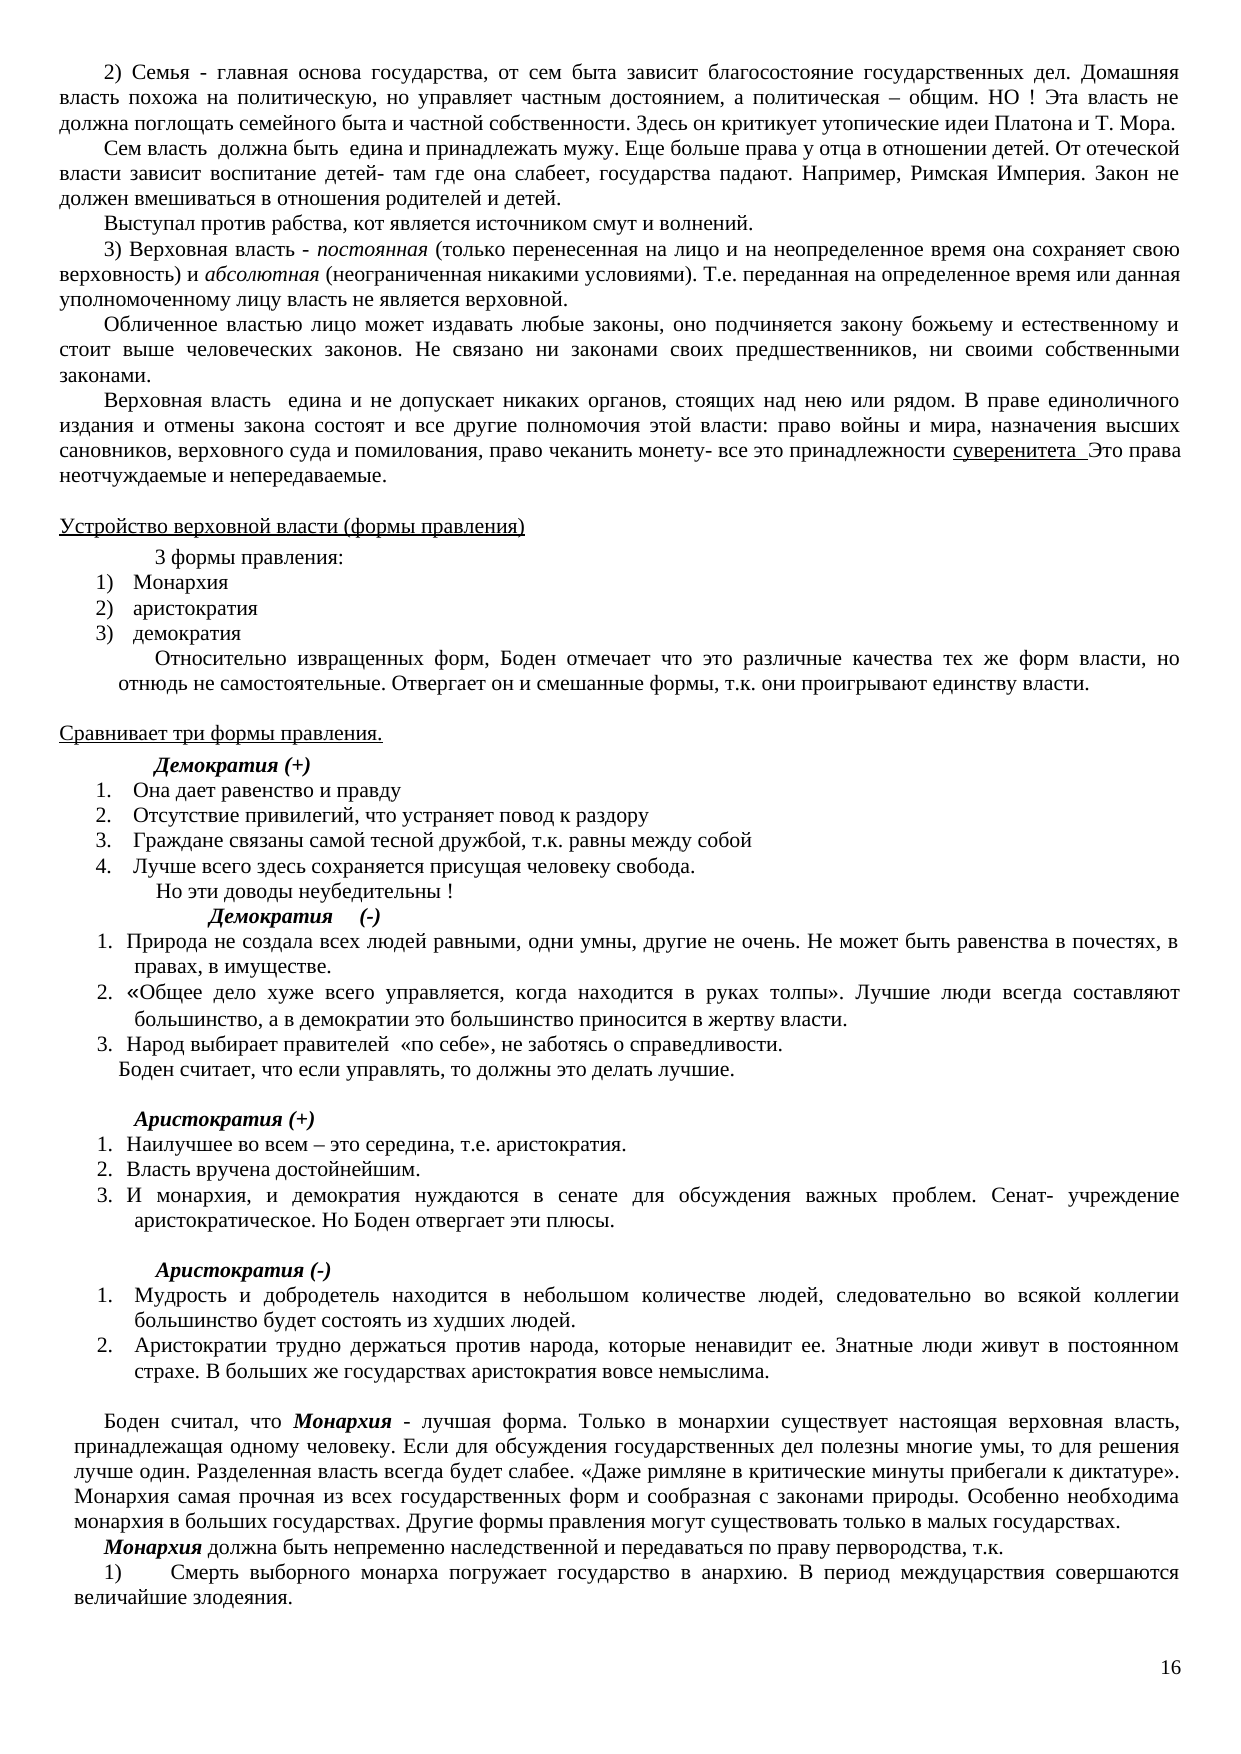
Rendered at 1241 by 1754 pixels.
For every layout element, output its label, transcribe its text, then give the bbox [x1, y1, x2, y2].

list Природа не создала всех людей равными, одни умны, другие не очень. Не может быть равенства в почестях, в правах, в имуществе. [97, 928, 1181, 979]
text Монархия должна быть непременно наследственной и передаваться по праву первородства, т.к. [74, 1534, 1181, 1559]
text Сем власть должна быть едина и принадлежать мужу. Еще больше права у отца в отношении детей. От отеческой власти зависит воспитание детей- там где она слабеет, государства падают. Например, Римская Империя. Закон не должен вмешиваться в отношения родителей и детей. [59, 135, 1181, 210]
text Боден считает, что если управлять, то должны это делать лучшие. [118, 1056, 1181, 1081]
text Аристократия (+) [118, 1106, 1181, 1131]
text Но эти доводы неубедительны ! [156, 878, 1181, 903]
list «Общее дело хуже всего управляется, когда находится в руках толпы». Лучшие люди всегда составляют большинство, а в демократии это большинство приносится в жертву власти. [97, 979, 1181, 1031]
list И монархия, и демократия нуждаются в сенате для обсуждения важных проблем. Сенат- учреждение аристократическое. Но Боден отвергает эти плюсы. [97, 1182, 1181, 1232]
list аристократия [95, 594, 1181, 620]
subtitle Сравнивает три формы правления. [59, 720, 1181, 746]
list Лучше всего здесь сохраняется присущая человеку свобода. [95, 853, 1181, 878]
list Аристократии трудно держаться против народа, которые ненавидит ее. Знатные люди живут в постоянном страхе. В больших же государствах аристократия вовсе немыслима. [97, 1332, 1181, 1383]
text Выступал против рабства, кот является источником смут и волнений. [59, 210, 1181, 236]
text Демократия (+) [118, 752, 1181, 777]
text Относительно извращенных форм, Боден отмечает что это различные качества тех же форм власти, но отнюдь не самостоятельные. Отвергает он и смешанные формы, т.к. они проигрывают единству власти. [118, 645, 1181, 695]
list Мудрость и добродетель находится в небольшом количестве людей, следовательно во всякой коллегии большинство будет состоять из худших людей. [97, 1282, 1181, 1332]
text 3 формы правления: [118, 544, 1181, 569]
list Монархия [95, 569, 1181, 594]
text 2) Семья - главная основа государства, от сем быта зависит благосостояние государственных дел. Домашняя власть похожа на политическую, но управляет частным достоянием, а политическая – общим. НО ! Эта власть не должна поглощать семейного быта и частной собственности. Здесь он критикует утопические идеи Платона и Т. Мора. [59, 59, 1181, 135]
text 3) Верховная власть - постоянная (только перенесенная на лицо и на неопределенное время она сохраняет свою верховность) и абсолютная (неограниченная никакими условиями). Т.е. переданная на определенное время или данная уполномоченному лицу власть не является верховной. [59, 236, 1181, 311]
text Обличенное властью лицо может издавать любые законы, оно подчиняется закону божьему и естественному и стоит выше человеческих законов. Не связано ни законами своих предшественников, ни своими собственными законами. [59, 311, 1181, 387]
text Верховная власть едина и не допускает никаких органов, стоящих над нею или рядом. В праве единоличного издания и отмены закона состоят и все другие полномочия этой власти: право войны и мира, назначения высших сановников, верховного суда и помилования, право чеканить монету- все это принадлежности суверенитета Это права неотчуждаемые и непередаваемые. [59, 387, 1181, 488]
list Отсутствие привилегий, что устраняет повод к раздору [95, 802, 1181, 827]
list демократия [95, 620, 1181, 645]
list Наилучшее во всем – это середина, т.е. аристократия. [97, 1131, 1181, 1156]
text Демократия (-) [156, 903, 1181, 928]
list Смерть выборного монарха погружает государство в анархию. В период междуцарствия совершаются величайшие злодеяния. [74, 1559, 1181, 1609]
text Боден считал, что Монархия - лучшая форма. Только в монархии существует настоящая верховная власть, принадлежащая одному человеку. Если для обсуждения государственных дел полезны многие умы, то для решения лучше один. Разделенная власть всегда будет слабее. «Даже римляне в критические минуты прибегали к диктатуре». Монархия самая прочная из всех государственных форм и сообразная с законами природы. Особенно необходима монархия в больших государствах. Другие формы правления могут существовать только в малых государствах. [74, 1408, 1181, 1534]
text Аристократия (-) [140, 1257, 1181, 1282]
list Она дает равенство и правду [95, 777, 1181, 802]
list Граждане связаны самой тесной дружбой, т.к. равны между собой [95, 827, 1181, 853]
list Народ выбирает правителей «по себе», не заботясь о справедливости. [97, 1031, 1181, 1056]
subtitle Устройство верховной власти (формы правления) [59, 513, 1181, 538]
list Власть вручена достойнейшим. [97, 1156, 1181, 1182]
